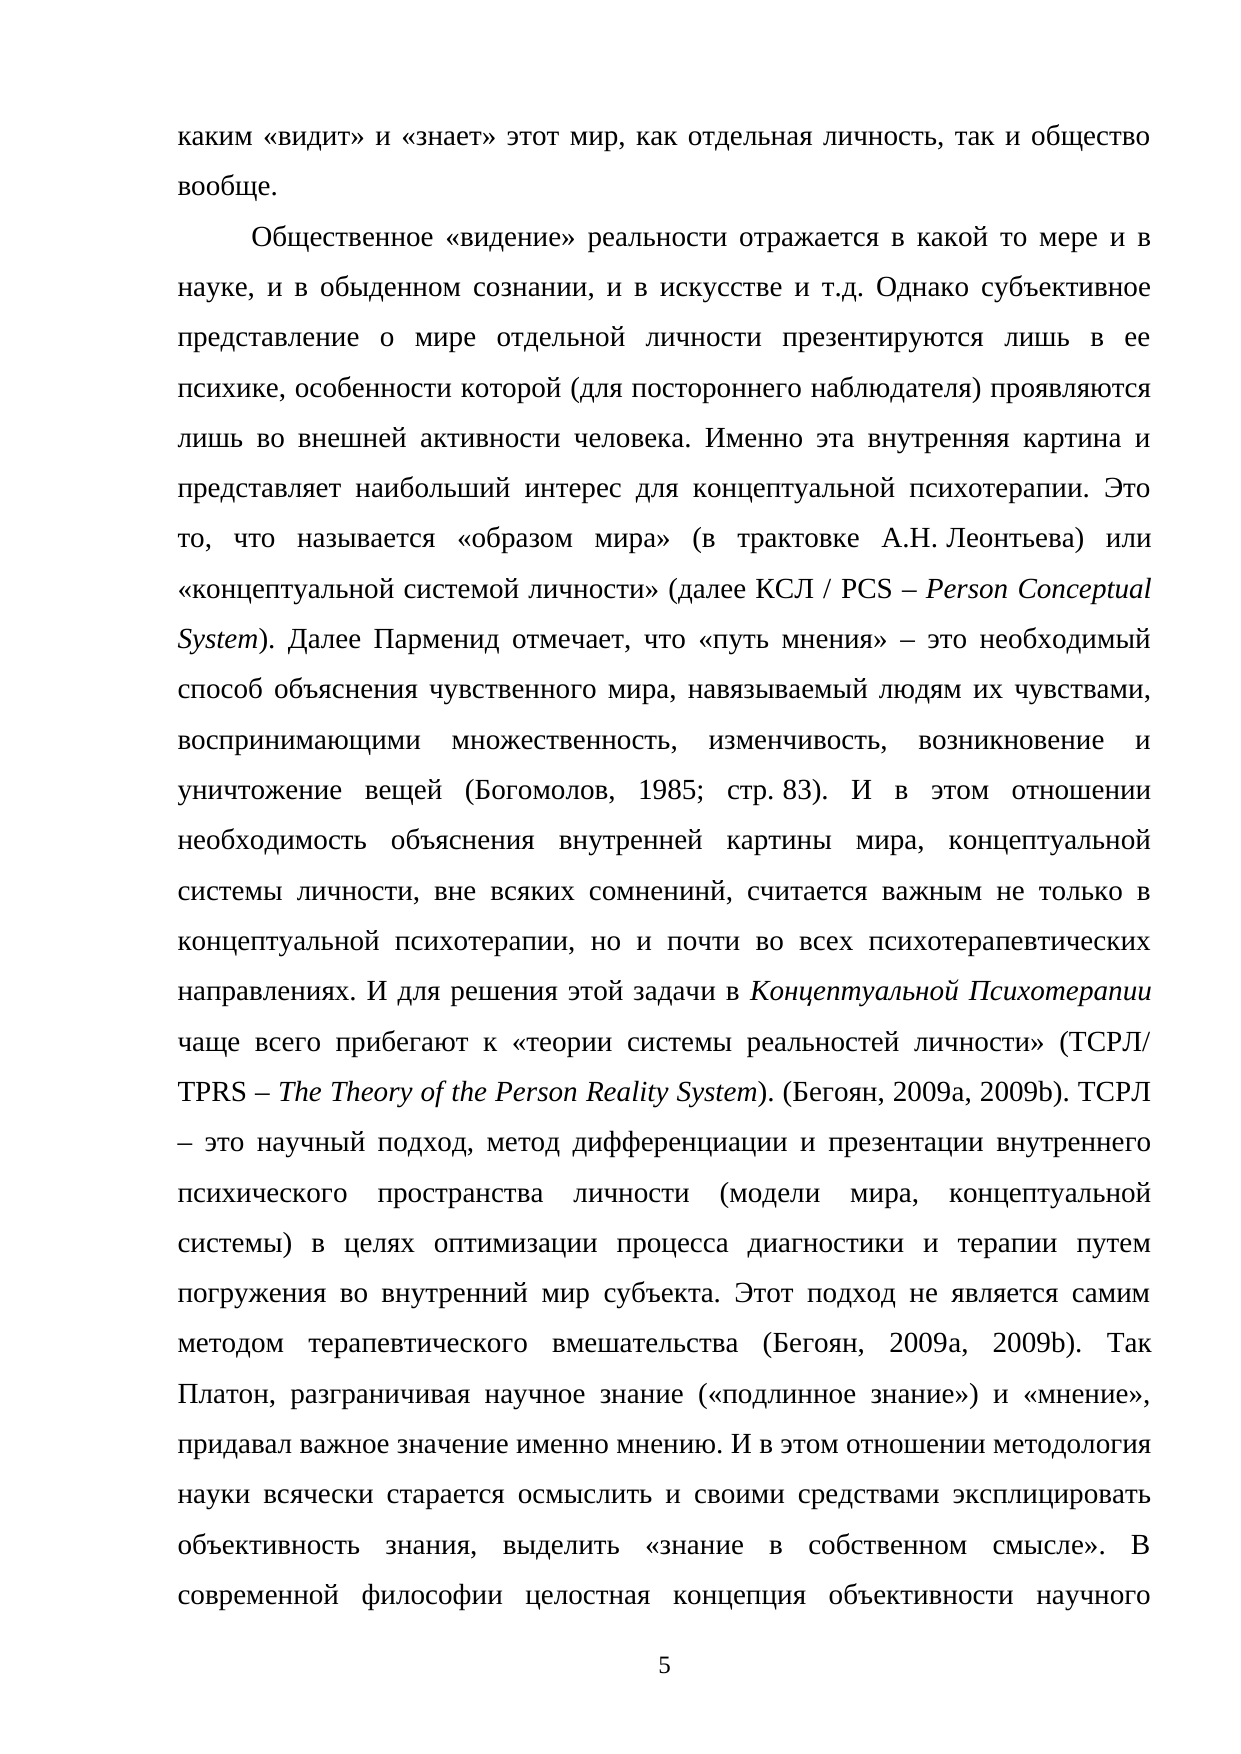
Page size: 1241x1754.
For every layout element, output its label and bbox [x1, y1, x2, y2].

text [177, 219, 1152, 1611]
text [177, 118, 1152, 202]
